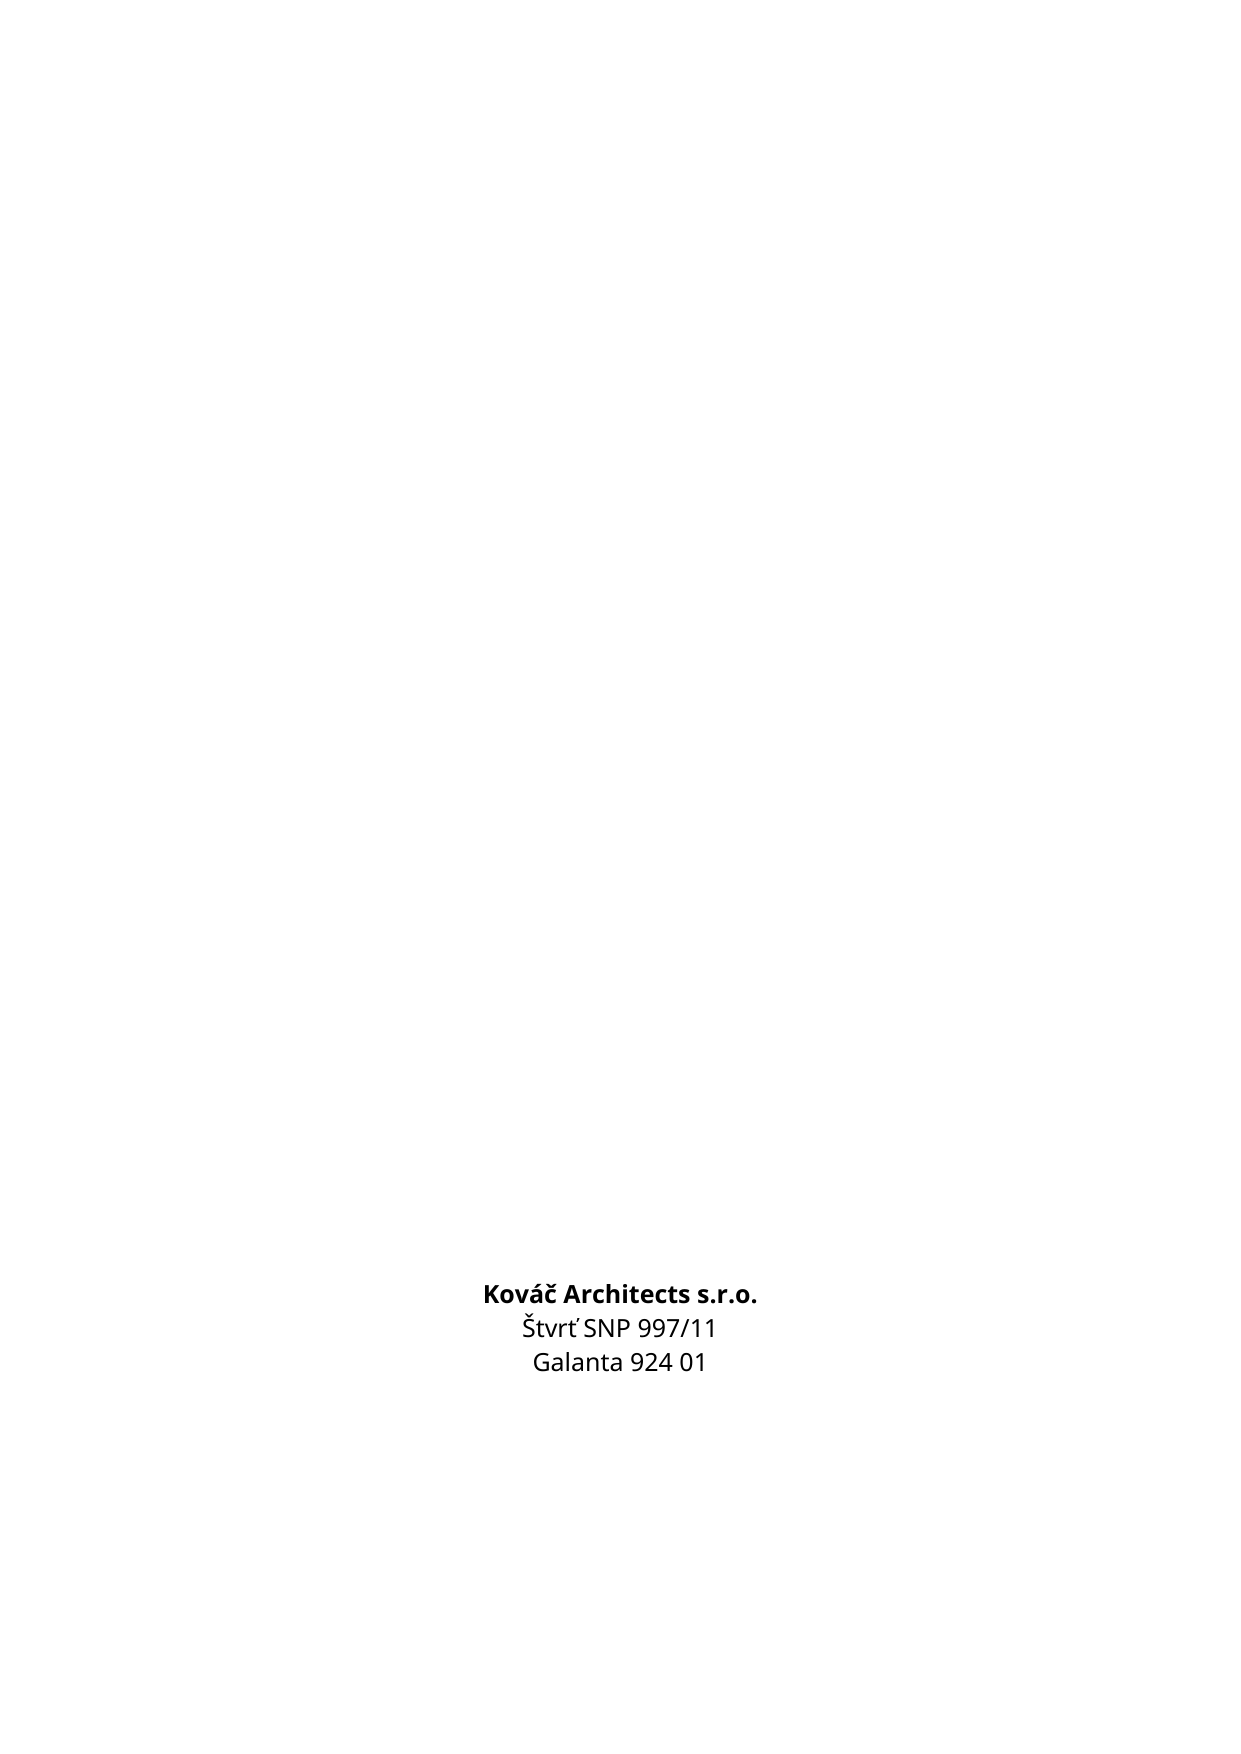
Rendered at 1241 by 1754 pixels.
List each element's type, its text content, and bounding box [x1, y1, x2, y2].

text Galanta 924 01 [89, 1344, 1152, 1378]
text Kováč Architects s.r.o. [89, 1276, 1152, 1310]
text Štvrť SNP 997/11 [89, 1310, 1152, 1344]
